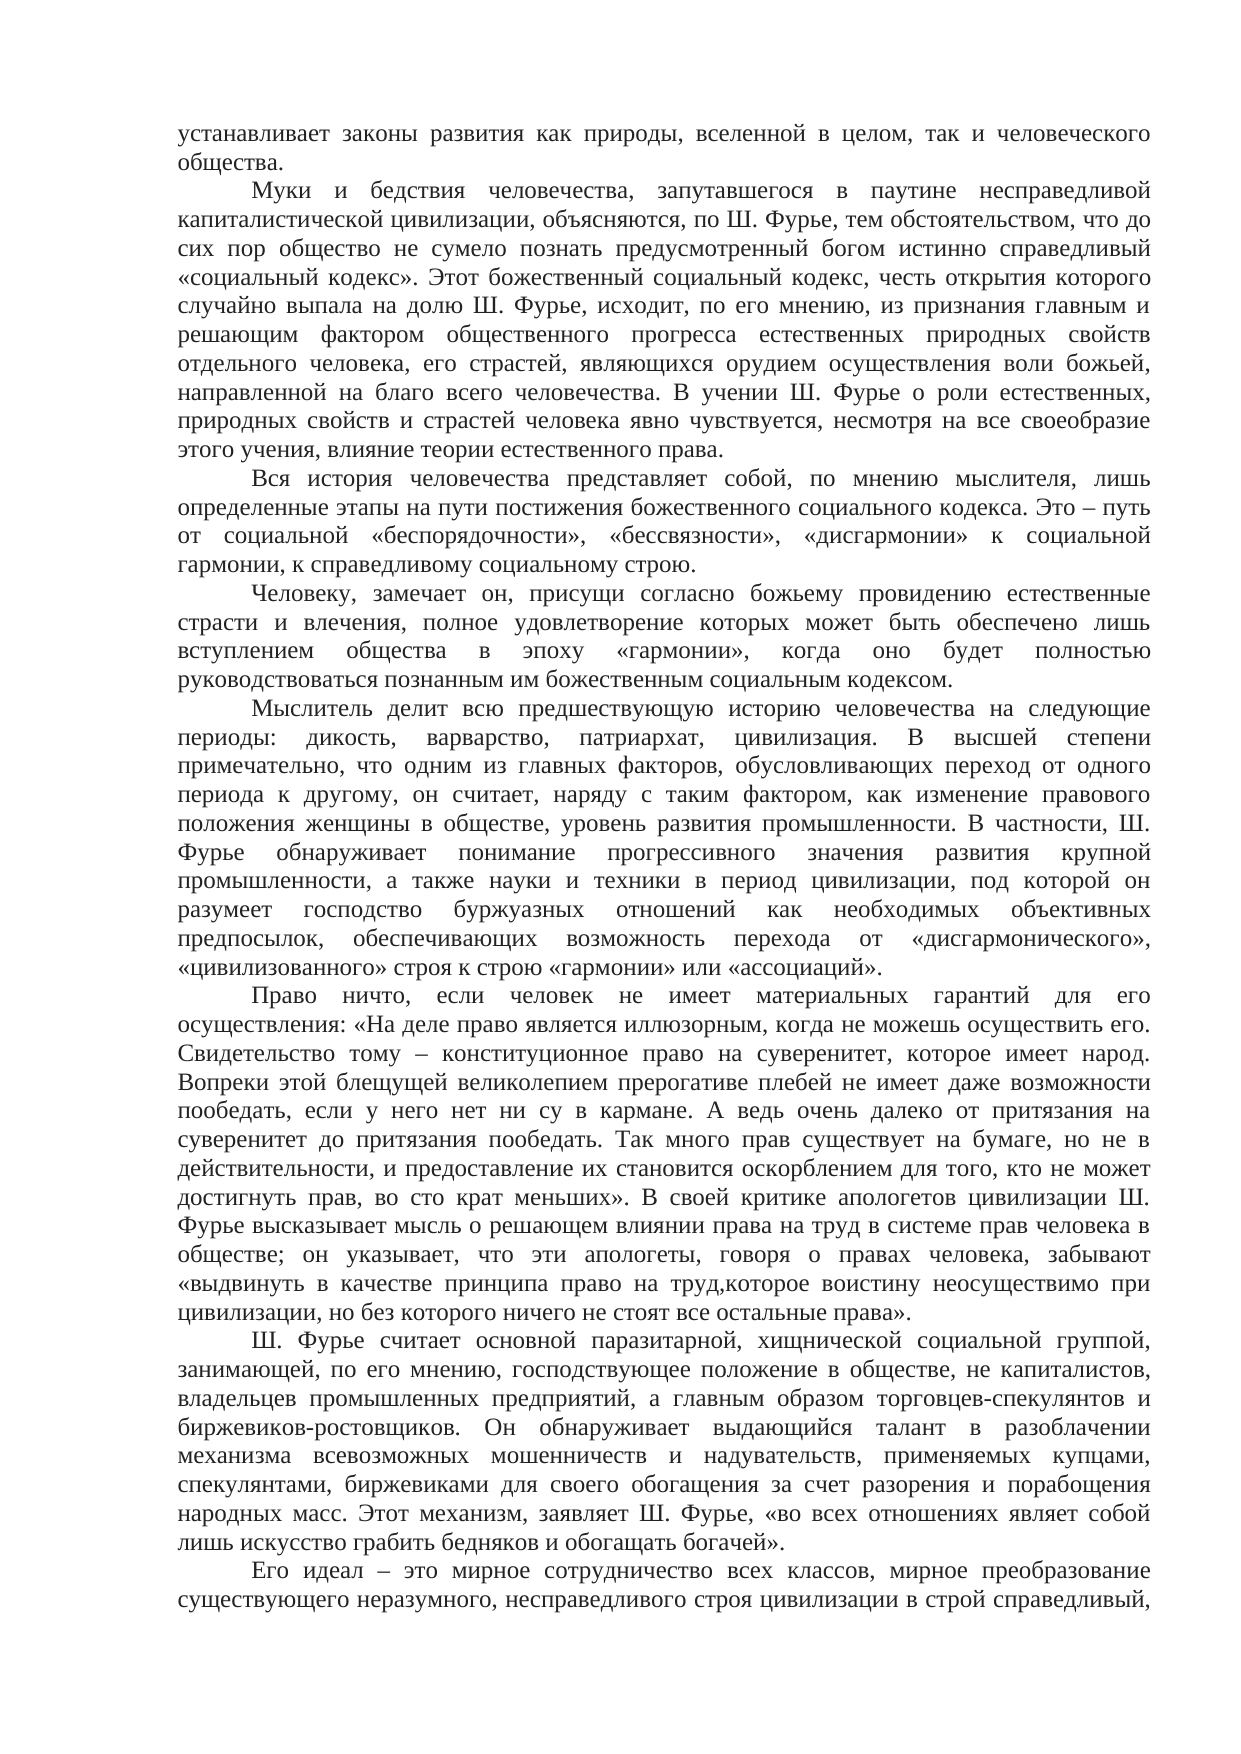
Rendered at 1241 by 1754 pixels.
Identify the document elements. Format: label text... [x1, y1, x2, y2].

text Муки и бедствия человечества, запутавшегося в паутине несправедливой капиталистической цивилизации, объясняются, по Ш. Фурье, тем обстоятельством, что до сих пор общество не сумело познать предусмотренный богом истинно справедливый «социальный кодекс». Этот божественный социальный кодекс, честь открытия которого случайно выпала на долю Ш. Фурье, исходит, по его мнению, из признания главным и решающим фактором общественного прогресса естественных природных свойств отдельного человека, его страстей, являющихся орудием осуществления воли божьей, направленной на благо всего человечества. В учении Ш. Фурье о роли естественных, природных свойств и страстей человека явно чувствуется, несмотря на все своеобразие этого учения, влияние теории естественного права. [177, 176, 1152, 463]
text Мыслитель делит всю предшествующую историю человечества на следующие периоды: дикость, варварство, патриархат, цивилизация. В высшей степени примечательно, что одним из главных факторов, обусловливающих переход от одного периода к другому, он считает, наряду с таким фактором, как изменение правового положения женщины в обществе, уровень развития промышленности. В частности, Ш. Фурье обнаруживает понимание прогрессивного значения развития крупной промышленности, а также науки и техники в период цивилизации, под которой он разумеет господство буржуазных отношений как необходимых объективных предпосылок, обеспечивающих возможность перехода от «дисгармонического», «цивилизованного» строя к строю «гармонии» или «ассоциаций». [177, 693, 1152, 981]
text Вся история человечества представляет собой, по мнению мыслителя, лишь определенные этапы на пути постижения божественного социального кодекса. Это – путь от социальной «беспорядочности», «бессвязности», «дисгармонии» к социальной гармонии, к справедливому социальному строю. [177, 463, 1152, 578]
text Человеку, замечает он, присущи согласно божьему провидению естественные страсти и влечения, полное удовлетворение которых может быть обеспечено лишь вступлением общества в эпоху «гармонии», когда оно будет полностью руководствоваться познанным им божественным социальным кодексом. [177, 578, 1152, 693]
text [177, 118, 1152, 176]
text Право ничто, если человек не имеет материальных гарантий для его осуществления: «На деле право является иллюзорным, когда не можешь осуществить его. Свидетельство тому – конституционное право на суверенитет, которое имеет народ. Вопреки этой блещущей великолепием прерогативе плебей не имеет даже возможности пообедать, если у него нет ни су в кармане. А ведь очень далеко от притязания на суверенитет до притязания пообедать. Так много прав существует на бумаге, но не в действительности, и предоставление их становится оскорблением для того, кто не может достигнуть прав, во сто крат меньших». В своей критике апологетов цивилизации Ш. Фурье высказывает мысль о решающем влиянии права на труд в системе прав человека в обществе; он указывает, что эти апологеты, говоря о правах человека, забывают «выдвинуть в качестве принципа право на труд,которое воистину неосуществимо при цивилизации, но без которого ничего не стоят все остальные права». [177, 981, 1152, 1326]
text Ш. Фурье считает основной паразитарной, хищнической социальной группой, занимающей, по его мнению, господствующее положение в обществе, не капиталистов, владельцев промышленных предприятий, а главным образом торговцев-спекулянтов и биржевиков-ростовщиков. Он обнаруживает выдающийся талант в разоблачении механизма всевозможных мошенничеств и надувательств, применяемых купцами, спекулянтами, биржевиками для своего обогащения за счет разорения и порабощения народных масс. Этот механизм, заявляет Ш. Фурье, «во всех отношениях являет собой лишь искусство грабить бедняков и обогащать богачей». [177, 1326, 1152, 1556]
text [177, 1556, 1152, 1613]
